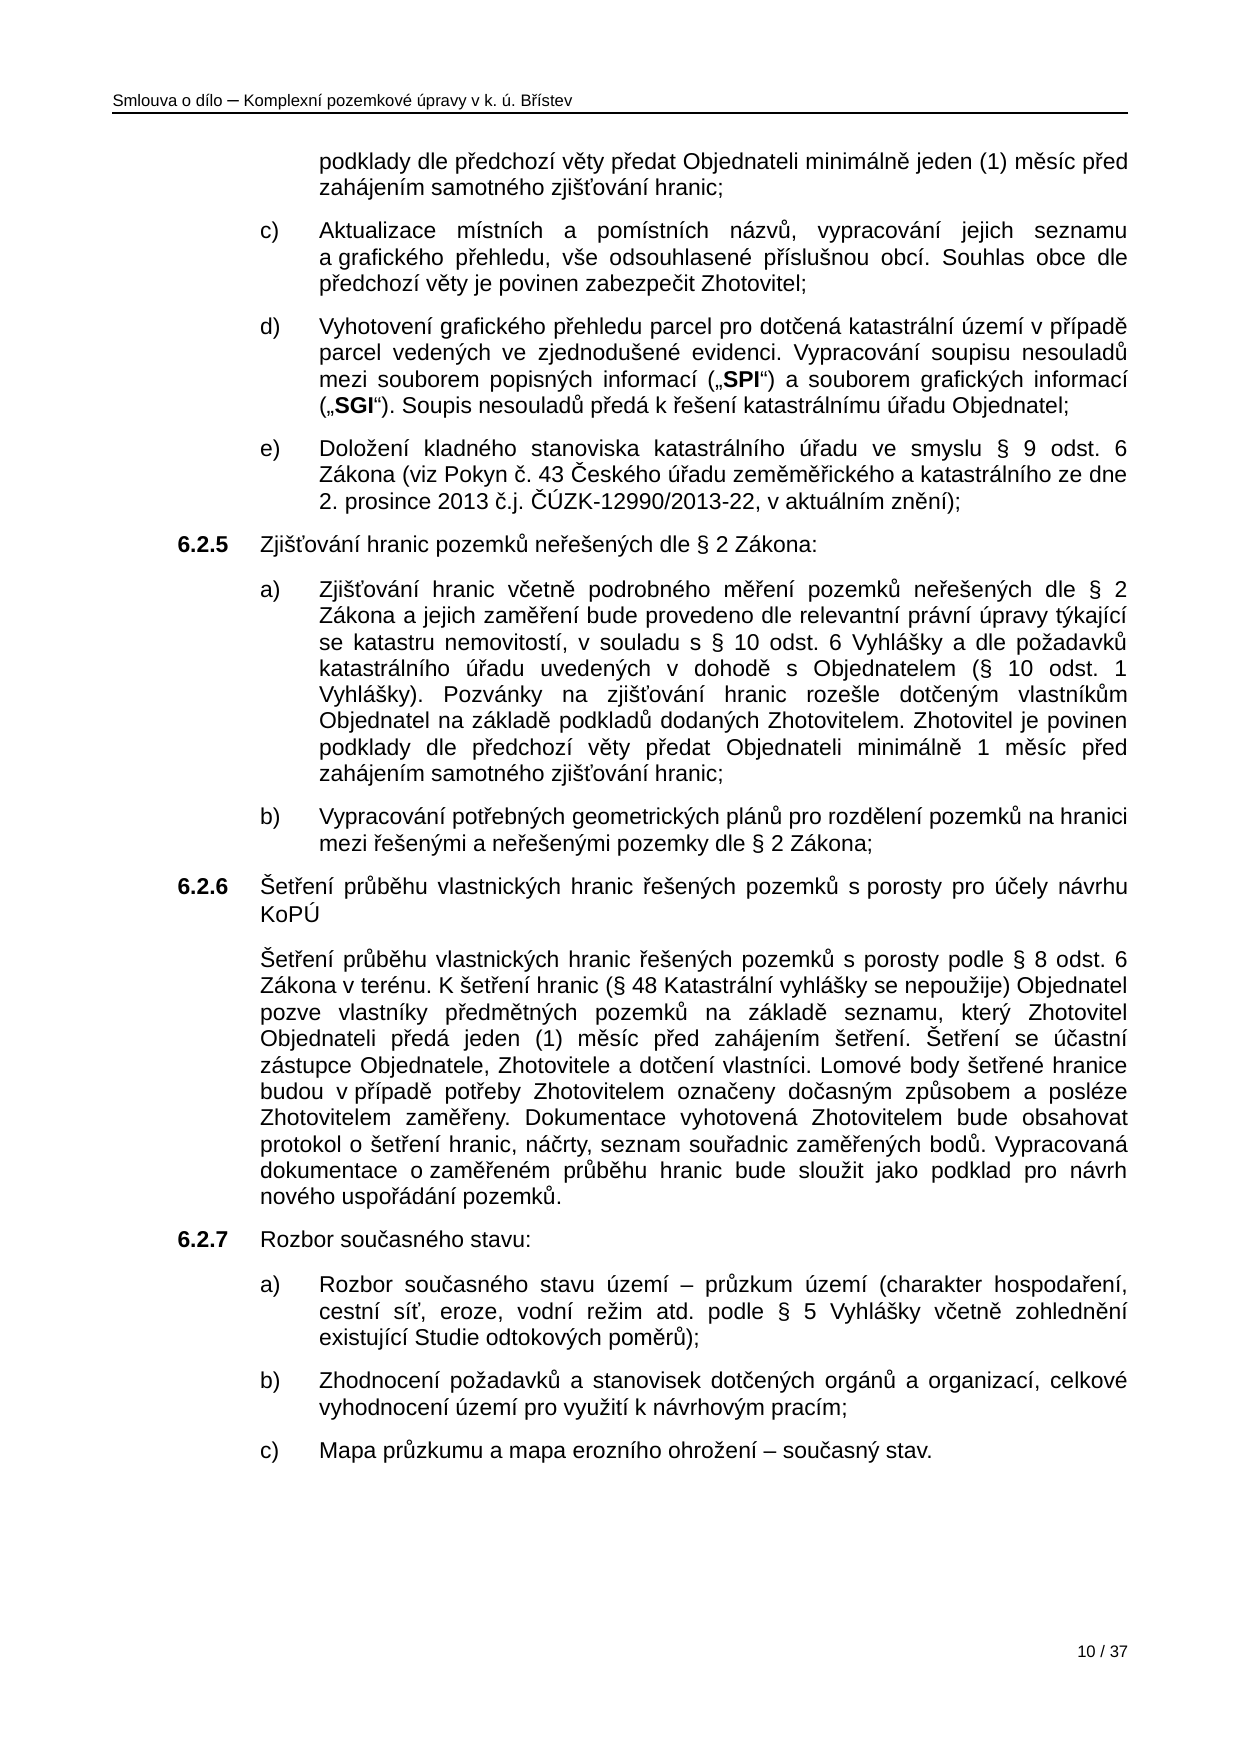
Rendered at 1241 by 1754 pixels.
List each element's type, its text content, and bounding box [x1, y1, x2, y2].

list Zhodnocení požadavků a stanovisek dotčených orgánů a organizací, celkové vyhodnocení území pro využití k návrhovým pracím; [260, 1367, 1128, 1420]
text Šetření průběhu vlastnických hranic řešených pozemků s porosty pro účely návrhu KoPÚ [177, 873, 1128, 927]
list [260, 148, 1128, 200]
text Rozbor současného stavu: [177, 1226, 1128, 1253]
list Mapa průzkumu a mapa erozního ohrožení – současný stav. [260, 1437, 1128, 1463]
list Doložení kladného stanoviska katastrálního úřadu ve smyslu § 9 odst. 6 Zákona (viz Pokyn č. 43 Českého úřadu zeměměřického a katastrálního ze dne 2. prosince 2013 č.j. ČÚZK-12990/2013-22, v aktuálním znění); [260, 435, 1128, 514]
list Šetření průběhu vlastnických hranic řešených pozemků s porosty podle § 8 odst. 6 Zákona v terénu. K šetření hranic (§ 48 Katastrální vyhlášky se nepoužije) Objednatel pozve vlastníky předmětných pozemků na základě seznamu, který Zhotovitel Objednateli předá jeden (1) měsíc před zahájením šetření. Šetření se účastní zástupce Objednatele, Zhotovitele a dotčení vlastníci. Lomové body šetřené hranice budou v případě potřeby Zhotovitelem označeny dočasným způsobem a posléze Zhotovitelem zaměřeny. Dokumentace vyhotovená Zhotovitelem bude obsahovat protokol o šetření hranic, náčrty, seznam souřadnic zaměřených bodů. Vypracovaná dokumentace o zaměřeném průběhu hranic bude sloužit jako podklad pro návrh nového uspořádání pozemků. [260, 946, 1128, 1210]
list Vyhotovení grafického přehledu parcel pro dotčená katastrální území v případě parcel vedených ve zjednodušené evidenci. Vypracování soupisu nesouladů mezi souborem popisných informací („SPI“) a souborem grafických informací („SGI“). Soupis nesouladů předá k řešení katastrálnímu úřadu Objednatel; [260, 313, 1128, 418]
list Vypracování potřebných geometrických plánů pro rozdělení pozemků na hranici mezi řešenými a neřešenými pozemky dle § 2 Zákona; [260, 803, 1128, 856]
list Aktualizace místních a pomístních názvů, vypracování jejich seznamu a grafického přehledu, vše odsouhlasené příslušnou obcí. Souhlas obce dle předchozí věty je povinen zabezpečit Zhotovitel; [260, 217, 1128, 296]
list Zjišťování hranic včetně podrobného měření pozemků neřešených dle § 2 Zákona a jejich zaměření bude provedeno dle relevantní právní úpravy týkající se katastru nemovitostí, v souladu s § 10 odst. 6 Vyhlášky a dle požadavků katastrálního úřadu uvedených v dohodě s Objednatelem (§ 10 odst. 1 Vyhlášky). Pozvánky na zjišťování hranic rozešle dotčeným vlastníkům Objednatel na základě podkladů dodaných Zhotovitelem. Zhotovitel je povinen podklady dle předchozí věty předat Objednateli minimálně 1 měsíc před zahájením samotného zjišťování hranic; [260, 576, 1128, 787]
text Zjišťování hranic pozemků neřešených dle § 2 Zákona: [177, 531, 1128, 557]
list Rozbor současného stavu území – průzkum území (charakter hospodaření, cestní síť, eroze, vodní režim atd. podle § 5 Vyhlášky včetně zohlednění existující Studie odtokových poměrů); [260, 1271, 1128, 1351]
